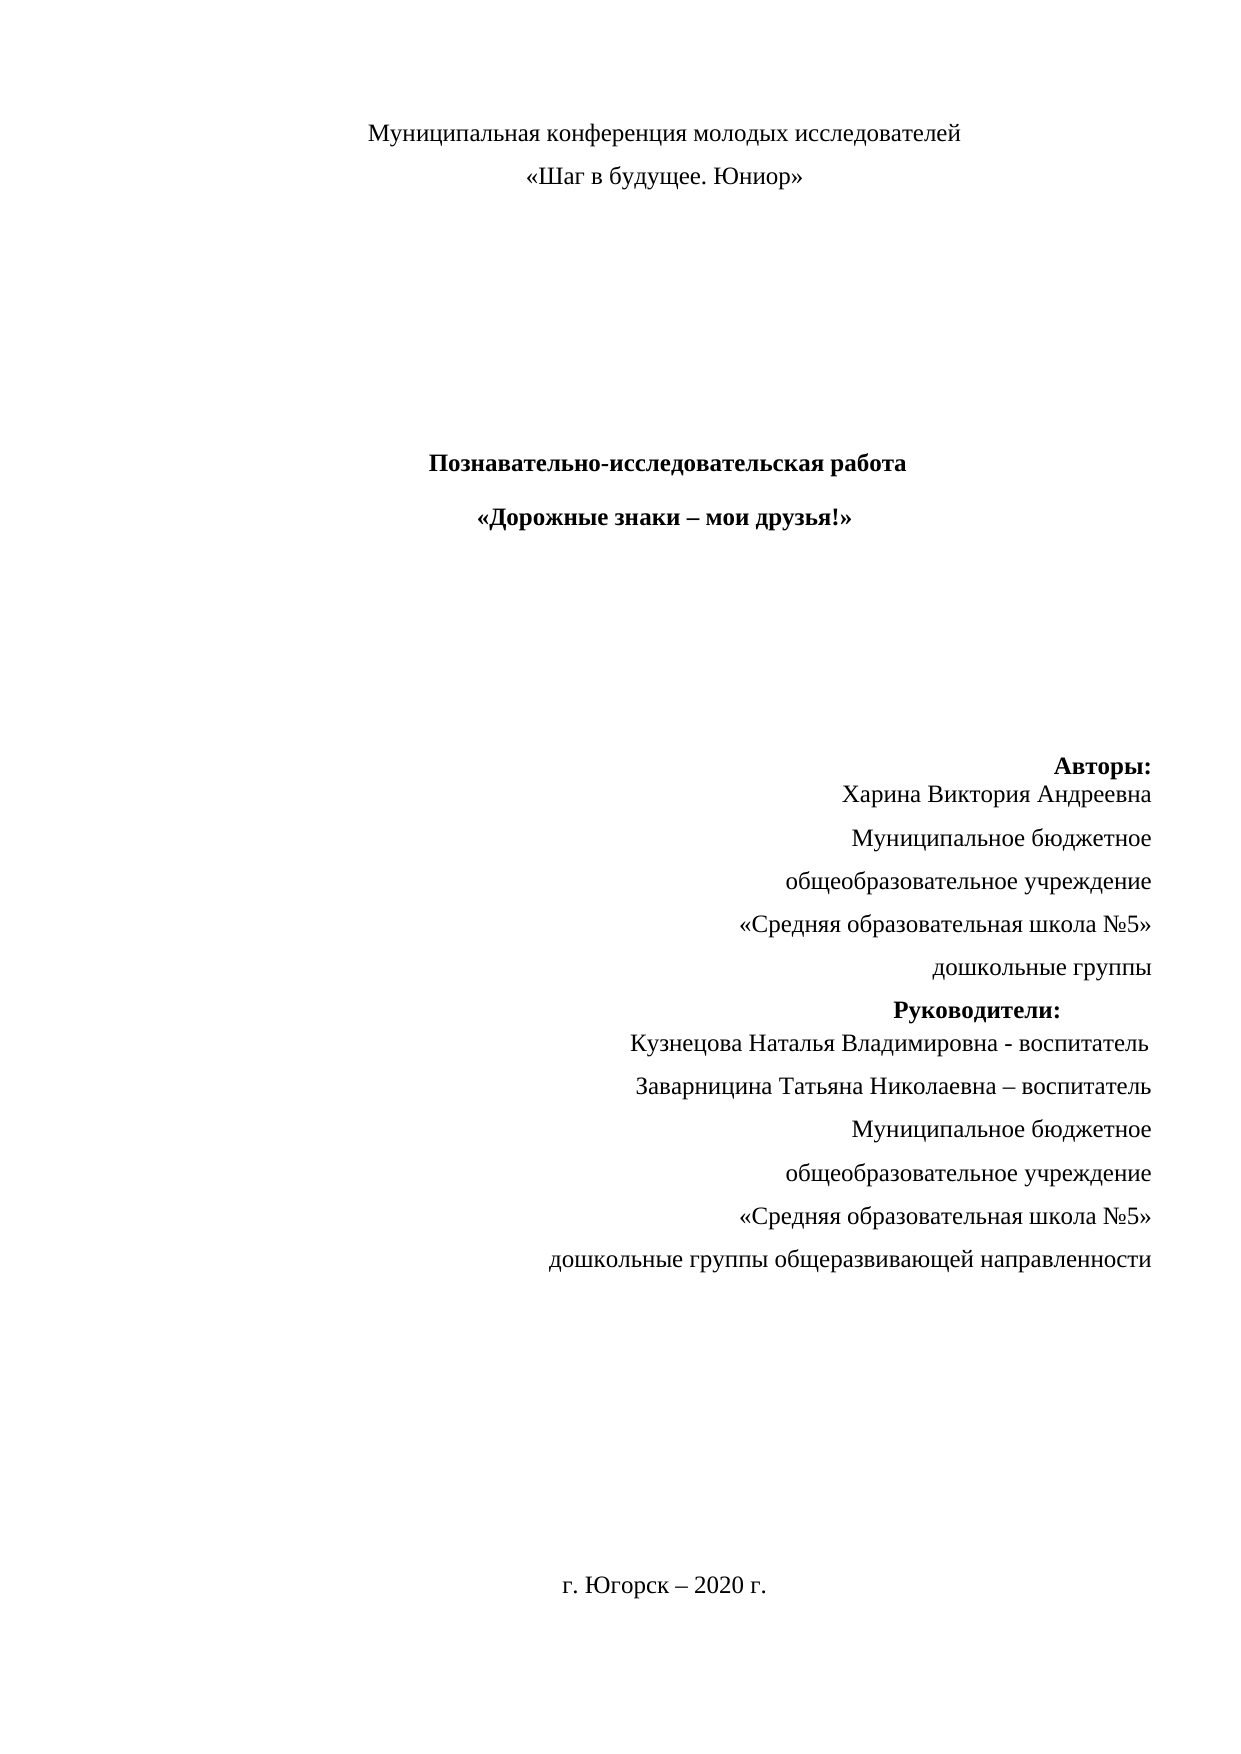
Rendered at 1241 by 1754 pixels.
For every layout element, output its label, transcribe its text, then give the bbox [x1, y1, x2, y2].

text дошкольные группы [177, 952, 1152, 981]
text общеобразовательное учреждение [177, 1158, 1152, 1186]
text Муниципальная конференция молодых исследователей [177, 118, 1152, 147]
text Заварницина Татьяна Николаевна – воспитатель [177, 1071, 1152, 1100]
text дошкольные группы общеразвивающей направленности [177, 1244, 1152, 1273]
text «Шаг в будущее. Юниор» [177, 161, 1152, 190]
text Познавательно-исследовательская работа [177, 448, 1152, 477]
text «Дорожные знаки – мои друзья!» [177, 502, 1152, 531]
text «Средняя образовательная школа №5» [177, 1201, 1152, 1229]
text г. Югорск – 2020 г. [177, 1570, 1152, 1599]
text Муниципальное бюджетное [177, 823, 1152, 851]
text общеобразовательное учреждение [177, 866, 1152, 894]
text «Средняя образовательная школа №5» [177, 909, 1152, 938]
text Муниципальное бюджетное [177, 1114, 1152, 1143]
text Руководители: [177, 995, 1152, 1024]
text Авторы: [177, 751, 1152, 779]
text Кузнецова Наталья Владимировна - воспитатель [177, 1028, 1152, 1057]
text Харина Виктория Андреевна [177, 779, 1152, 808]
